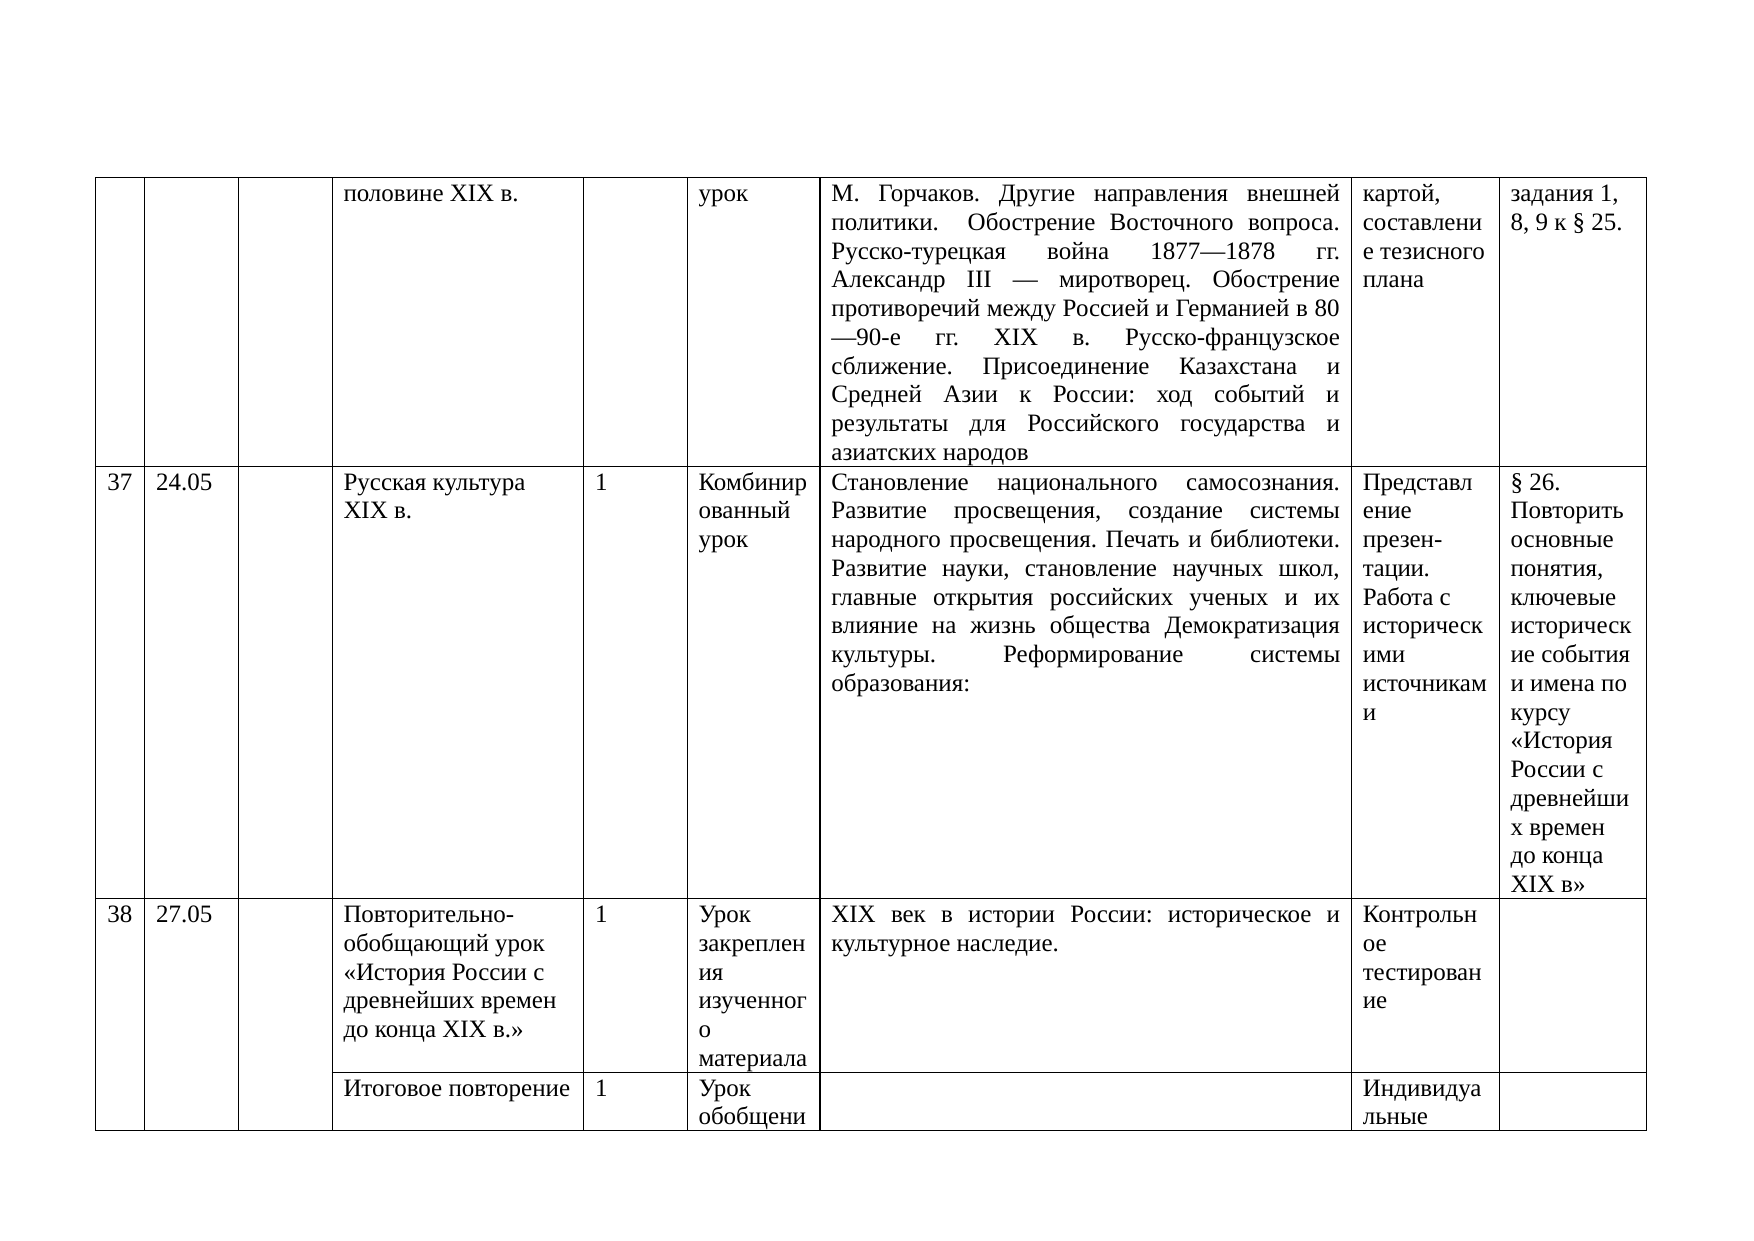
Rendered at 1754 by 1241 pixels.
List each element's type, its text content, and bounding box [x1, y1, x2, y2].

table_cell Комбинированный урок [688, 467, 819, 898]
table_cell 37 [96, 467, 144, 898]
table_cell Повторительно-обобщающий урок «История России с древнейших времен до конца XIX в.» [333, 899, 583, 1072]
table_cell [1352, 1073, 1499, 1130]
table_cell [688, 1073, 819, 1130]
table_cell 1 [584, 467, 687, 898]
table_cell 1 [584, 178, 687, 466]
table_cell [1500, 178, 1646, 466]
table_cell Становление национального самосознания. Развитие просвещения, создание системы народного просвещения. Печать и библиотеки. Развитие науки, становление научных школ, главные открытия российских ученых и их влияние на жизнь общества Демократизация культуры. Реформирование системы образования: [821, 467, 1351, 898]
table_cell 1 [584, 1073, 687, 1130]
table_cell XIX век в истории России: историческое и культурное наследие. [821, 899, 1351, 1072]
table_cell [821, 178, 1351, 466]
table_cell [239, 467, 332, 898]
table_cell Урок закрепления изученного материала [688, 899, 819, 1072]
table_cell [1352, 178, 1499, 466]
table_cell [333, 178, 583, 466]
table_cell Итоговое повторение [333, 1073, 583, 1130]
table_cell Представление презентации. Работа с историческими источниками [1352, 467, 1499, 898]
table_cell 1 [584, 899, 687, 1072]
table_cell [239, 899, 332, 1130]
table_cell Русская культура XIX в. [333, 467, 583, 898]
table_cell 27.05 [145, 899, 238, 1130]
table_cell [688, 178, 819, 466]
table_cell Контрольное тестирование [1352, 899, 1499, 1072]
table_cell [1500, 899, 1646, 1072]
table_cell 24.05 [145, 467, 238, 898]
table_cell [821, 1073, 1351, 1130]
table_cell [1500, 1073, 1646, 1130]
table_cell § 26. Повторить основные понятия, ключевые исторические события и имена по курсу «История России с древнейших времен до конца XIX в» [1500, 467, 1646, 898]
table_cell 38 [96, 899, 144, 1130]
